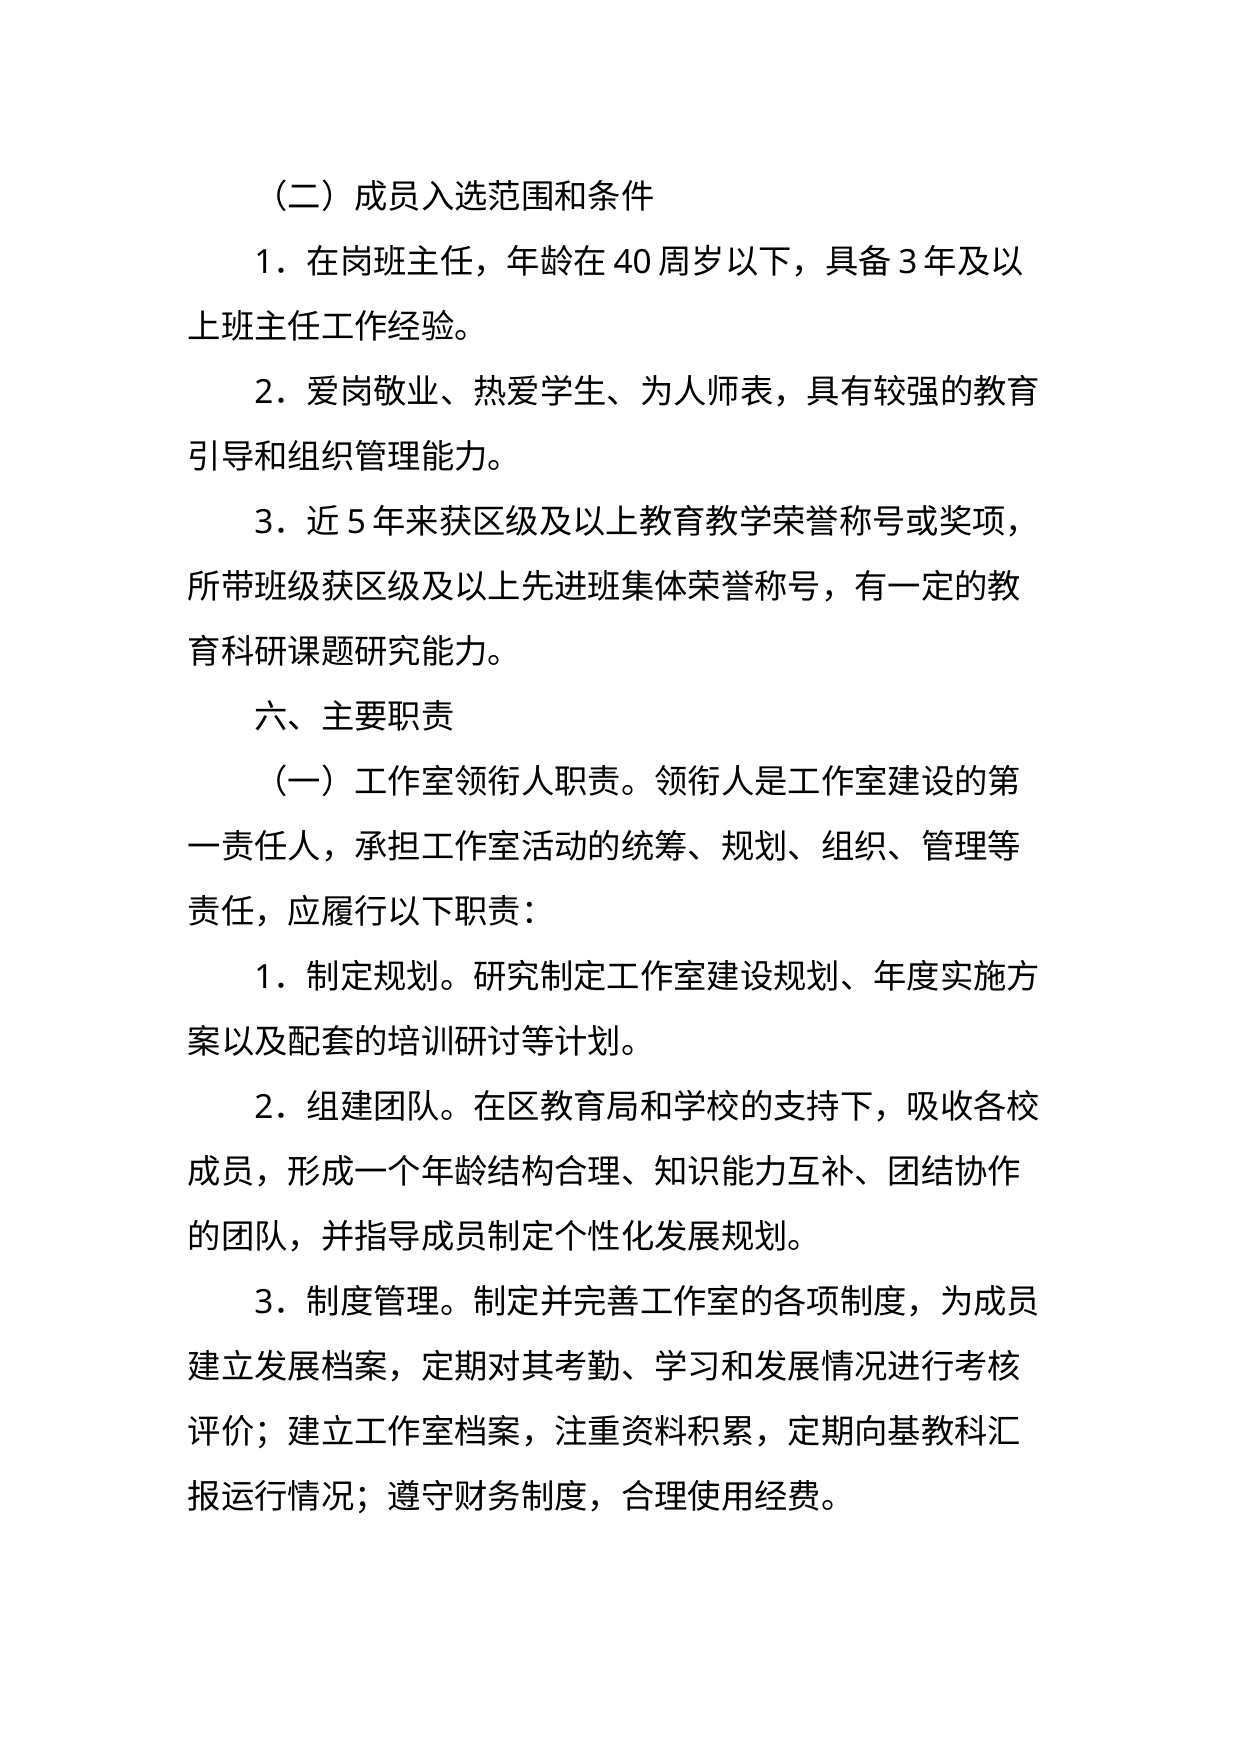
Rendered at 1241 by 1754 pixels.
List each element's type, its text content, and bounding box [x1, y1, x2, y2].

text 3．近5年来获区级及以上教育教学荣誉称号或奖项，所带班级获区级及以上先进班集体荣誉称号，有一定的教育科研课题研究能力。 [187, 487, 1053, 682]
text 2．爱岗敬业、热爱学生、为人师表，具有较强的教育引导和组织管理能力。 [187, 357, 1053, 487]
text 1．在岗班主任，年龄在40周岁以下，具备3年及以上班主任工作经验。 [187, 227, 1053, 357]
text 六、主要职责 [187, 682, 1053, 747]
text （二）成员入选范围和条件 [187, 162, 1053, 227]
text 2．组建团队。在区教育局和学校的支持下，吸收各校成员，形成一个年龄结构合理、知识能力互补、团结协作的团队，并指导成员制定个性化发展规划。 [187, 1072, 1053, 1267]
text （一）工作室领衔人职责。领衔人是工作室建设的第一责任人，承担工作室活动的统筹、规划、组织、管理等责任，应履行以下职责： [187, 747, 1053, 942]
text 3．制度管理。制定并完善工作室的各项制度，为成员建立发展档案，定期对其考勤、学习和发展情况进行考核评价；建立工作室档案，注重资料积累，定期向基教科汇报运行情况；遵守财务制度，合理使用经费。 [187, 1267, 1053, 1527]
text 1．制定规划。研究制定工作室建设规划、年度实施方案以及配套的培训研讨等计划。 [187, 942, 1053, 1072]
